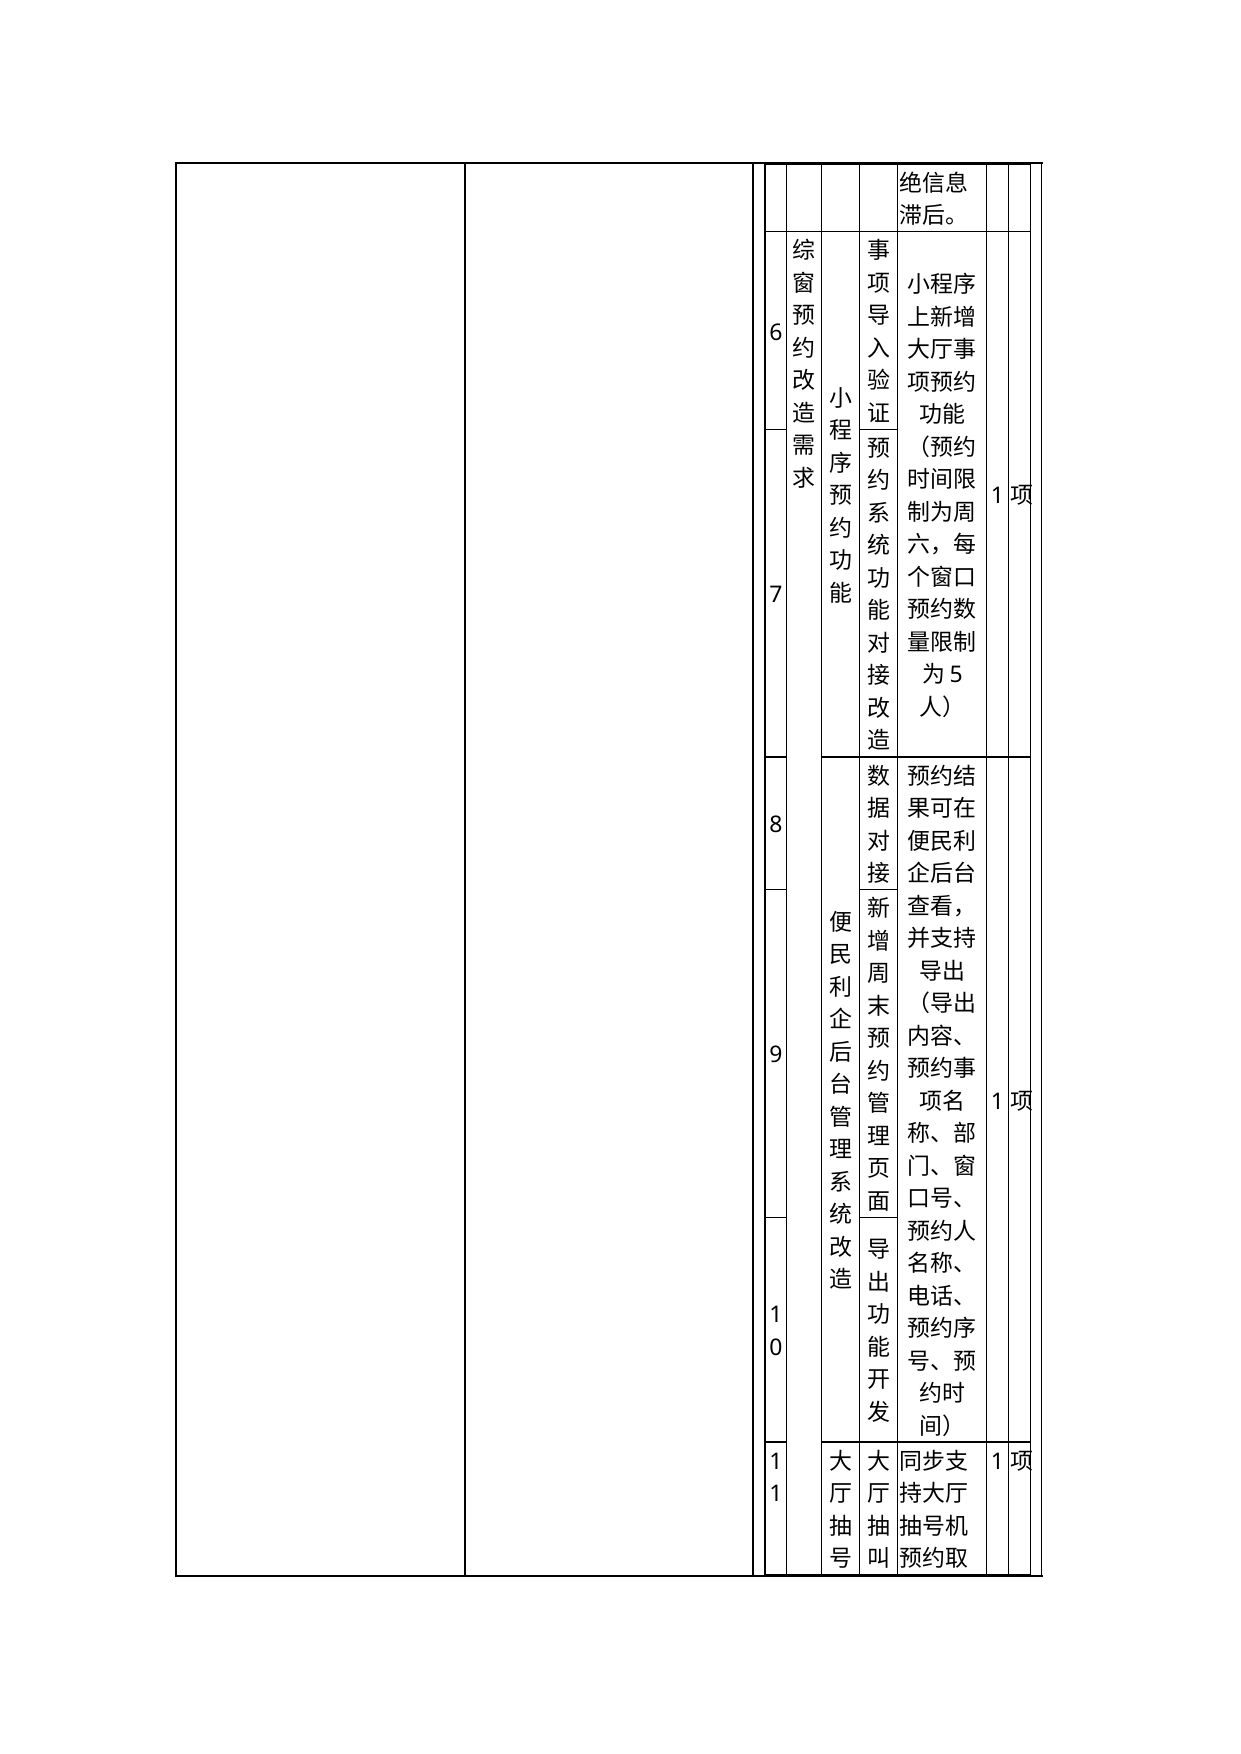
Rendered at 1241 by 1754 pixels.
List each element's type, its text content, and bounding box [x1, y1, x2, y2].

table_cell [766, 430, 786, 756]
table_cell [822, 758, 859, 1441]
table_cell [466, 164, 752, 1575]
table_cell [860, 1218, 897, 1441]
table_cell [822, 232, 859, 756]
table_cell [754, 164, 764, 1575]
table_cell [898, 165, 986, 231]
table_cell [822, 165, 859, 231]
table_cell [822, 1443, 859, 1574]
table_cell [860, 430, 897, 756]
table_cell [1031, 164, 1041, 1575]
table_cell [898, 758, 986, 1441]
table_cell [860, 165, 897, 231]
table_cell 1 [177, 164, 464, 1575]
table_cell [898, 1443, 986, 1574]
table_cell [1009, 1443, 1030, 1574]
table_cell [898, 232, 986, 756]
table_cell [766, 232, 786, 429]
table_cell [766, 165, 786, 231]
table_cell [987, 758, 1008, 1441]
table_cell [766, 1443, 786, 1574]
table_cell [860, 1443, 897, 1574]
table_cell [766, 890, 786, 1217]
table_cell [1009, 758, 1030, 1441]
table_cell [766, 758, 786, 889]
table_cell [860, 232, 897, 429]
table_cell [766, 1218, 786, 1441]
table_cell [860, 758, 897, 889]
table_cell [1009, 165, 1030, 231]
table_cell [787, 232, 821, 1574]
table_cell [987, 165, 1008, 231]
table_cell [987, 1443, 1008, 1574]
table_cell [860, 890, 897, 1217]
table_cell [987, 232, 1008, 756]
table_cell [787, 165, 821, 231]
table_cell [1009, 232, 1030, 756]
